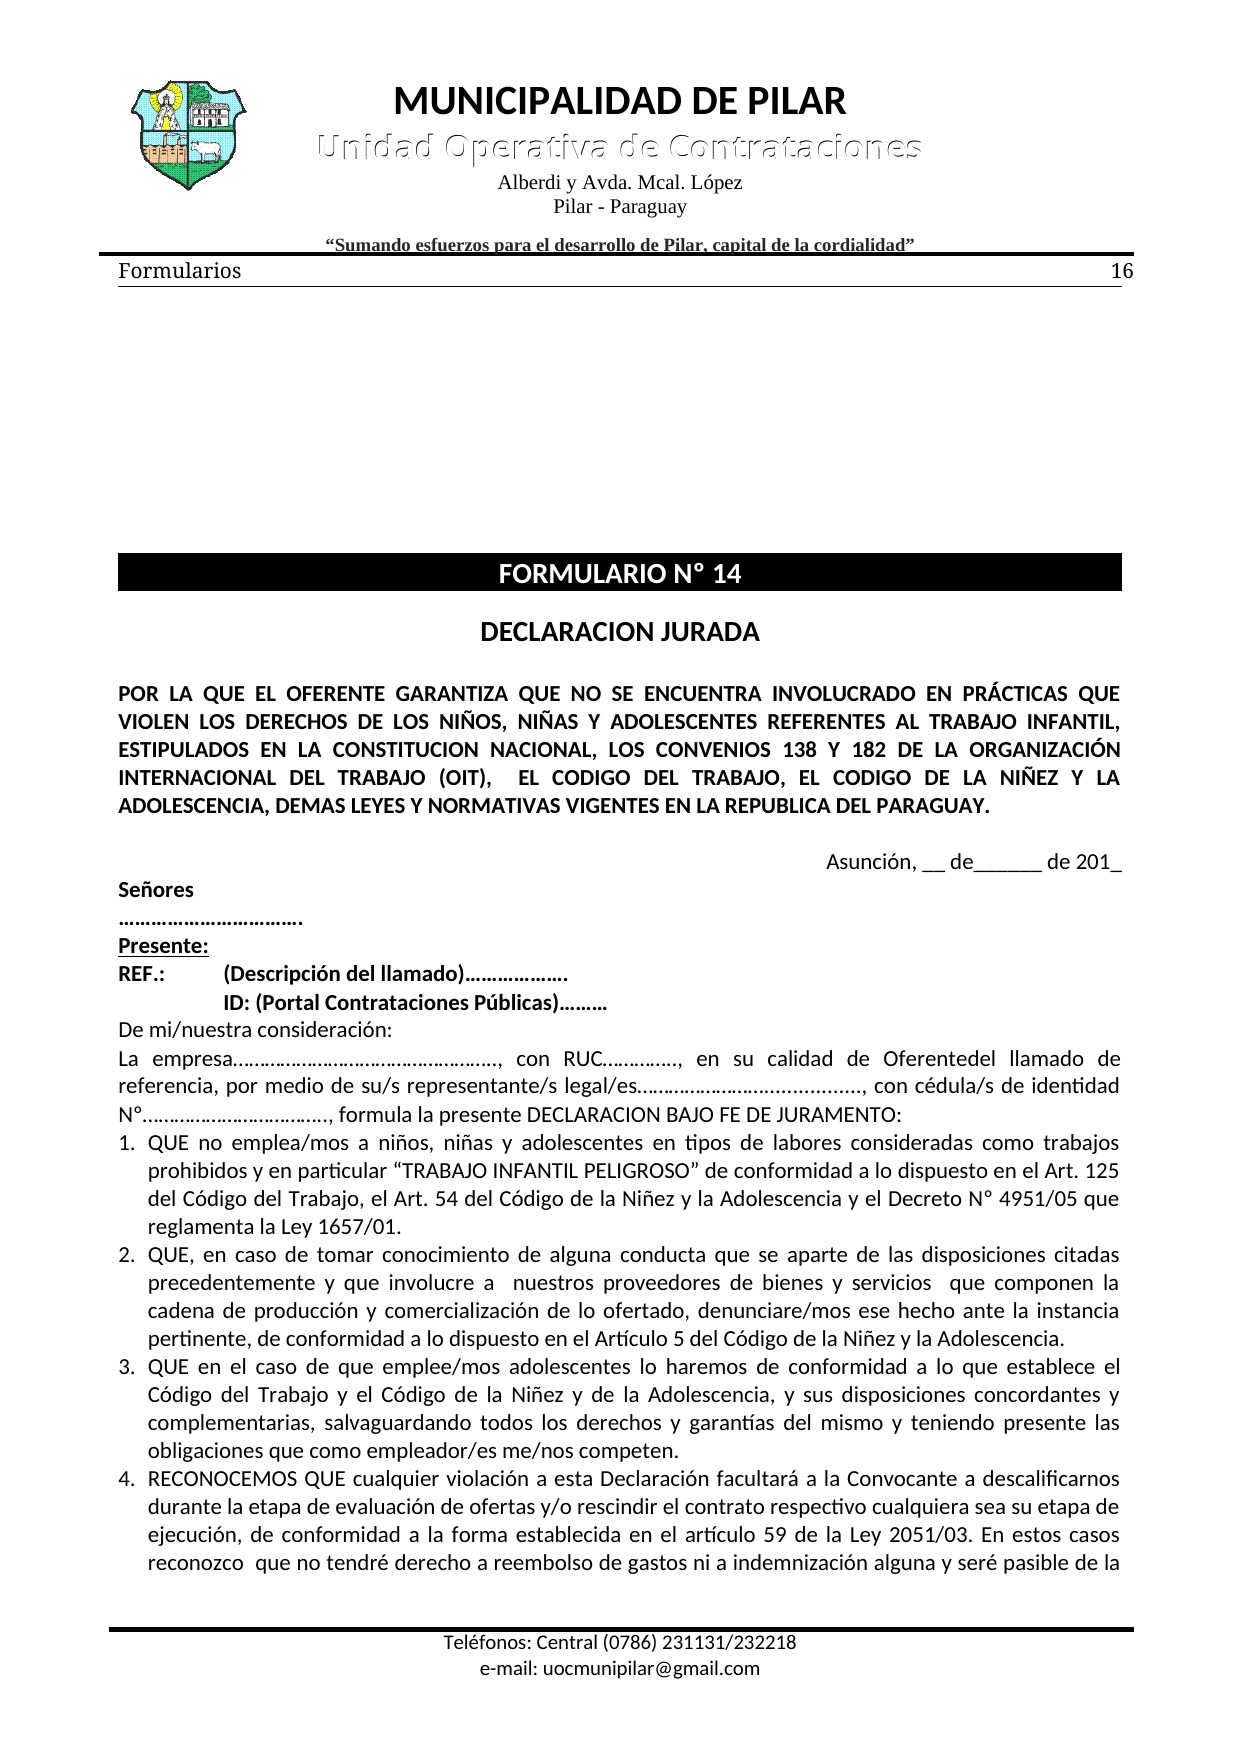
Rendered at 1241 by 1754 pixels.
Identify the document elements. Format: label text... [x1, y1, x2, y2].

subtitle FORMULARIO Nº 14 [118, 553, 1122, 591]
text Asunción, __ de______ de 201_ [118, 847, 1122, 876]
table_header (Descripción del llamado)………………. ID: (Portal Contrataciones Públicas)……… [212, 960, 1007, 1016]
list QUE en el caso de que emplee/mos adolescentes lo haremos de conformidad a lo que establece el Código del Trabajo y el Código de la Niñez y de la Adolescencia, y sus disposiciones concordantes y complementarias, salvaguardando todos los derechos y garantías del mismo y teniendo presente las obligaciones que como empleador/es me/nos competen. [118, 1352, 1122, 1464]
text POR LA QUE el oferente GARANTIZA que no SE ENCUENTRA INVOLUCRADO EN PRÁCTICAS QUE VIOLEN LOS DERECHOS DE LOS niños, niñas y adolescentes referenteS al trabajo infantil, ESTIPULADOS EN LA CONSTITUCION NACIONAL, LOS CONVENIOS 138 Y 182 DE LA ORGANIZACIÓN INTERNACIONAL DEL TRABAJO (OIT), EL CODIGO DEL TRABAJO, EL CODIGO DE LA NIÑEZ Y LA ADOLESCENCIA, DEMAS LEYES Y NORMATIVAS VIGENTES EN LA REPUBLICA DEL PARAGUAY. [118, 679, 1122, 819]
text Presente: [118, 932, 1122, 959]
subtitle DECLARACION JURADA [118, 611, 1122, 649]
text ……………………………. [118, 903, 1122, 932]
picture [125, 76, 249, 191]
text Señores [118, 876, 1122, 903]
text La empresa………………………………………….., con RUC………….., en su calidad de Oferentedel llamado de referencia, por medio de su/s representante/s legal/es……………………................., con cédula/s de identidad Nº…………………………….., formula la presente DECLARACION BAJO FE DE JURAMENTO: [118, 1044, 1122, 1128]
list QUE no emplea/mos a niños, niñas y adolescentes en tipos de labores consideradas como trabajos prohibidos y en particular “TRABAJO INFANTIL PELIGROSO” de conformidad a lo dispuesto en el Art. 125 del Código del Trabajo, el Art. 54 del Código de la Niñez y la Adolescencia y el Decreto Nº 4951/05 que reglamenta la Ley 1657/01. [118, 1128, 1122, 1240]
table_header REF.: [107, 960, 212, 1016]
list QUE, en caso de tomar conocimiento de alguna conducta que se aparte de las disposiciones citadas precedentemente y que involucre a nuestros proveedores de bienes y servicios que componen la cadena de producción y comercialización de lo ofertado, denunciare/mos ese hecho ante la instancia pertinente, de conformidad a lo dispuesto en el Artículo 5 del Código de la Niñez y la Adolescencia. [118, 1240, 1122, 1352]
text De mi/nuestra consideración: [118, 1016, 1122, 1044]
